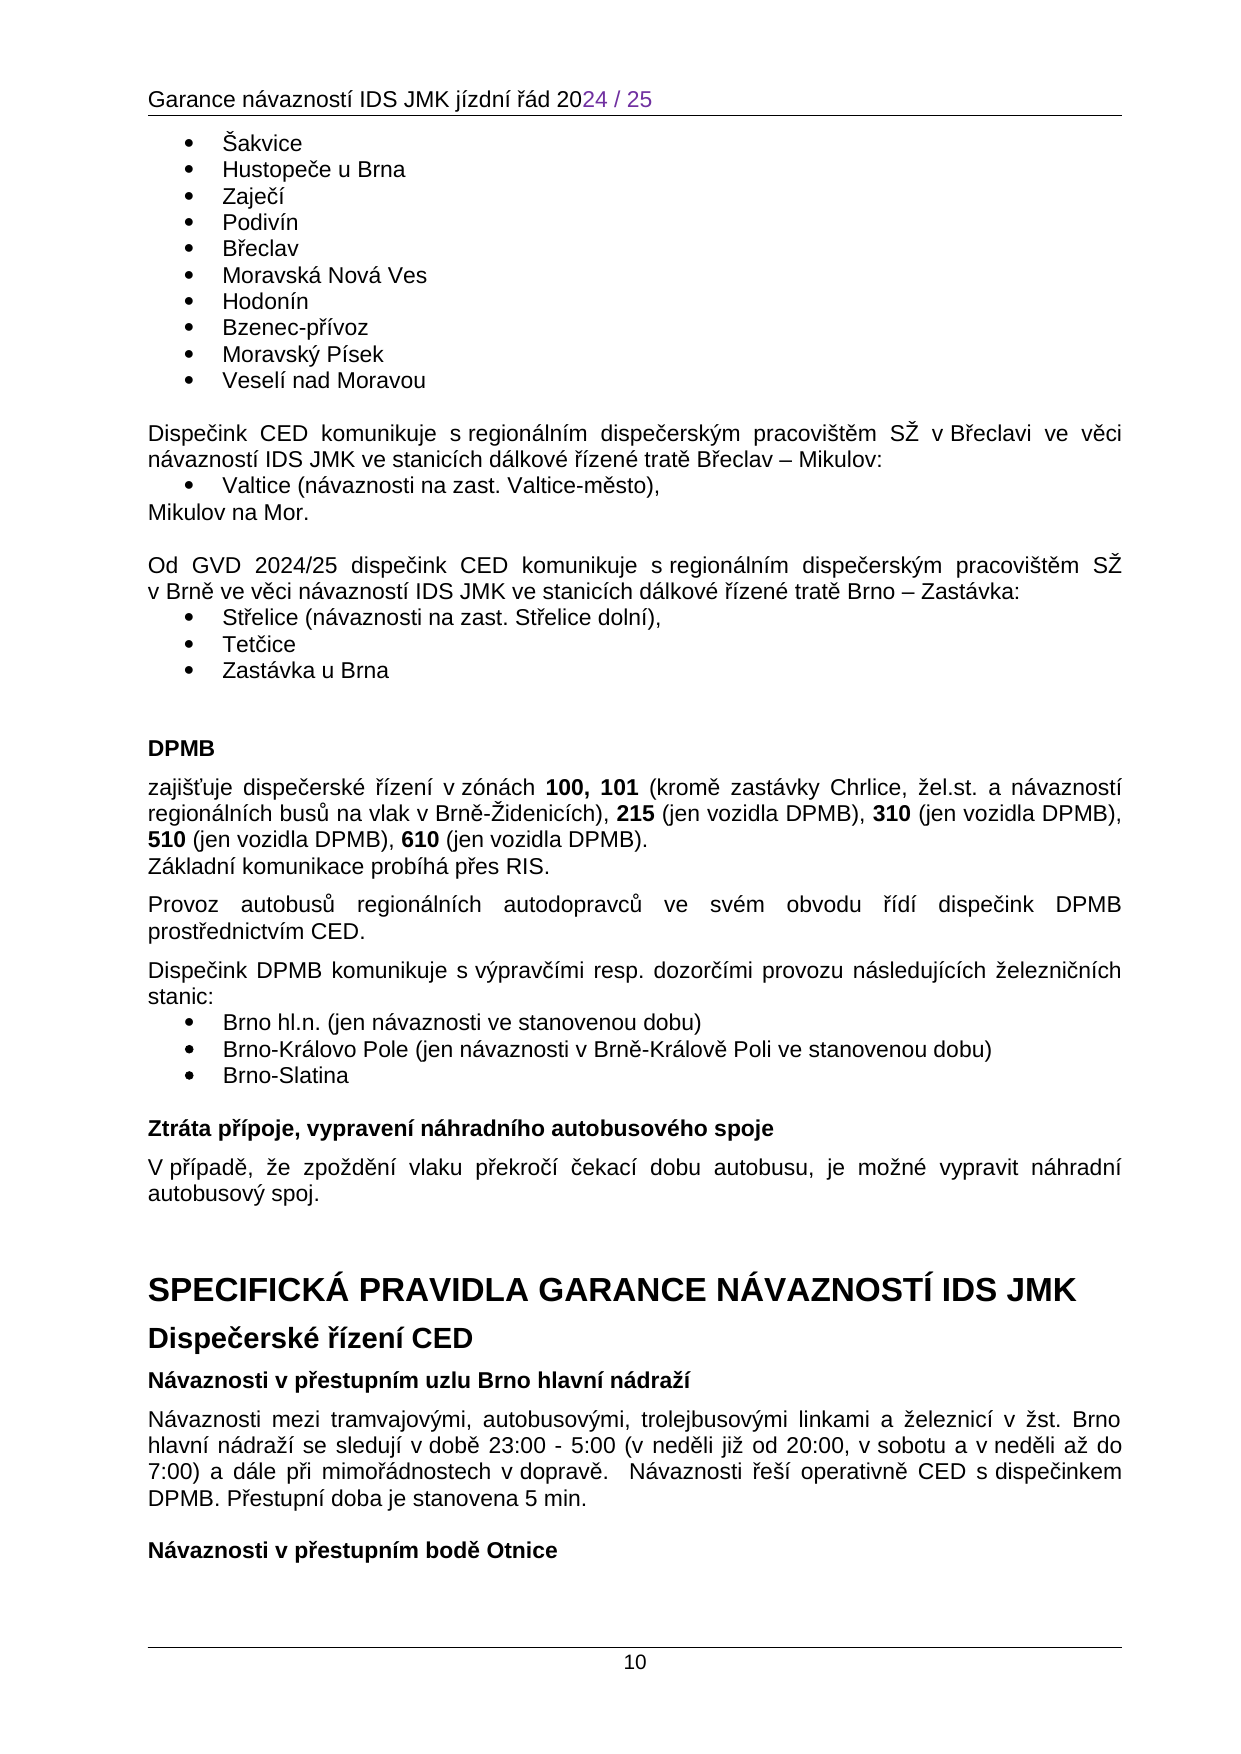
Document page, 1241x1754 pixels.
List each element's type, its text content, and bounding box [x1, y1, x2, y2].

list Moravská Nová Ves [185, 262, 1122, 288]
text Ztráta přípoje, vypravení náhradního autobusového spoje [148, 1115, 1122, 1141]
text Dispečink CED komunikuje s regionálním dispečerským pracovištěm SŽ v Břeclavi ve věci návazností IDS JMK ve stanicích dálkové řízené tratě Břeclav – Mikulov: [148, 420, 1122, 472]
text Dispečerské řízení CED [148, 1321, 1122, 1354]
list Veselí nad Moravou [185, 367, 1122, 393]
list Střelice (návaznosti na zast. Střelice dolní), [185, 604, 1122, 631]
list Zaječí [185, 183, 1122, 209]
list Moravský Písek [185, 341, 1122, 367]
text Provoz autobusů regionálních autodopravců ve svém obvodu řídí dispečink DPMB prostřednictvím CED. [148, 891, 1122, 944]
text V případě, že zpoždění vlaku překročí čekací dobu autobusu, je možné vypravit náhradní autobusový spoj. [148, 1154, 1122, 1206]
list Brno-Slatina [185, 1062, 1122, 1088]
list Podivín [185, 209, 1122, 235]
text Mikulov na Mor. [148, 499, 1122, 525]
text SPECIFICKÁ PRAVIDLA GARANCE NÁVAZNOSTÍ IDS JMK [148, 1270, 1122, 1308]
list Zastávka u Brna [185, 657, 1122, 683]
text Základní komunikace probíhá přes RIS. [148, 853, 1122, 879]
list Bzenec-přívoz [185, 314, 1122, 341]
text Od GVD 2024/25 dispečink CED komunikuje s regionálním dispečerským pracovištěm SŽ v Brně ve věci návazností IDS JMK ve stanicích dálkové řízené tratě Brno – Zastávka: [148, 552, 1122, 604]
list Brno-Královo Pole (jen návaznosti v Brně-Králově Poli ve stanovenou dobu) [185, 1036, 1122, 1062]
text DPMB [148, 735, 1122, 761]
text Návaznosti v přestupním bodě Otnice [148, 1537, 1122, 1564]
list Hodonín [185, 288, 1122, 314]
text Návaznosti v přestupním uzlu Brno hlavní nádraží [148, 1367, 1122, 1393]
list Hustopeče u Brna [185, 156, 1122, 183]
text Dispečink DPMB komunikuje s výpravčími resp. dozorčími provozu následujících železničních stanic: [148, 957, 1122, 1009]
list Šakvice [185, 130, 1122, 156]
list Tetčice [185, 631, 1122, 657]
list Brno hl.n. (jen návaznosti ve stanovenou dobu) [185, 1009, 1122, 1036]
text Návaznosti mezi tramvajovými, autobusovými, trolejbusovými linkami a železnicí v žst. Brno hlavní nádraží se sledují v době 23:00 - 5:00 (v neděli již od 20:00, v sobotu a v neděli až do 7:00) a dále při mimořádnostech v dopravě. Návaznosti řeší operativně CED s dispečinkem DPMB. Přestupní doba je stanovena 5 min. [148, 1406, 1122, 1511]
text zajišťuje dispečerské řízení v zónách 100, 101 (kromě zastávky Chrlice, žel.st. a návazností regionálních busů na vlak v Brně-Židenicích), 215 (jen vozidla DPMB), 310 (jen vozidla DPMB), 510 (jen vozidla DPMB), 610 (jen vozidla DPMB). [148, 773, 1122, 853]
list Valtice (návaznosti na zast. Valtice-město), [185, 472, 1122, 499]
list Břeclav [185, 235, 1122, 262]
